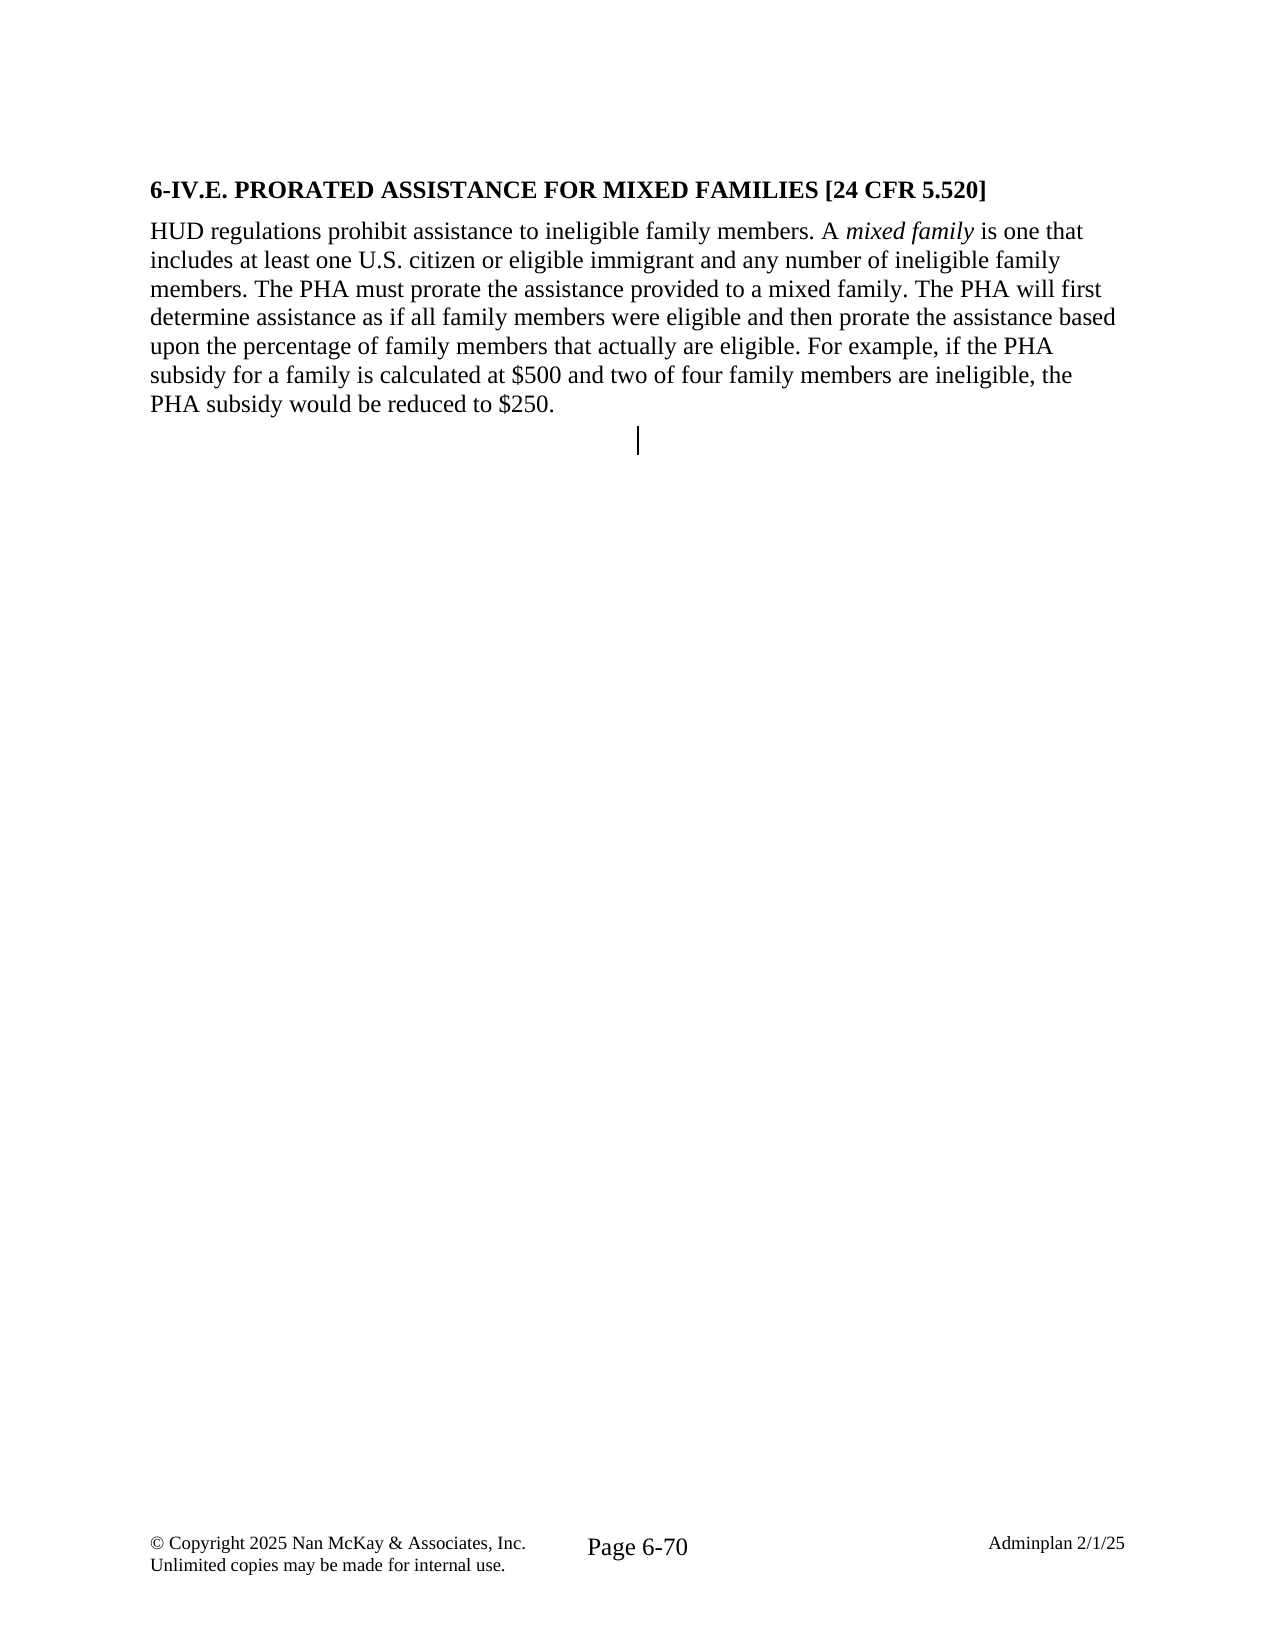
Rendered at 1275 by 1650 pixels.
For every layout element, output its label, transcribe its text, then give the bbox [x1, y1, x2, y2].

text 6-IV.E. PRORATED ASSISTANCE FOR MIXED FAMILIES [24 CFR 5.520] [150, 175, 1125, 204]
text HUD regulations prohibit assistance to ineligible family members. A mixed family is one that includes at least one citizen or eligible immigrant and any number of ineligible family members. The PHA must prorate the assistance provided to a mixed family. The PHA will first determine assistance as if all family members were eligible and then prorate the assistance based upon the percentage of family members that actually are eligible. For example, if the PHA subsidy for a family is calculated at $500 and two of four family members are ineligible, the PHA subsidy would be reduced to $250. [150, 216, 1125, 417]
